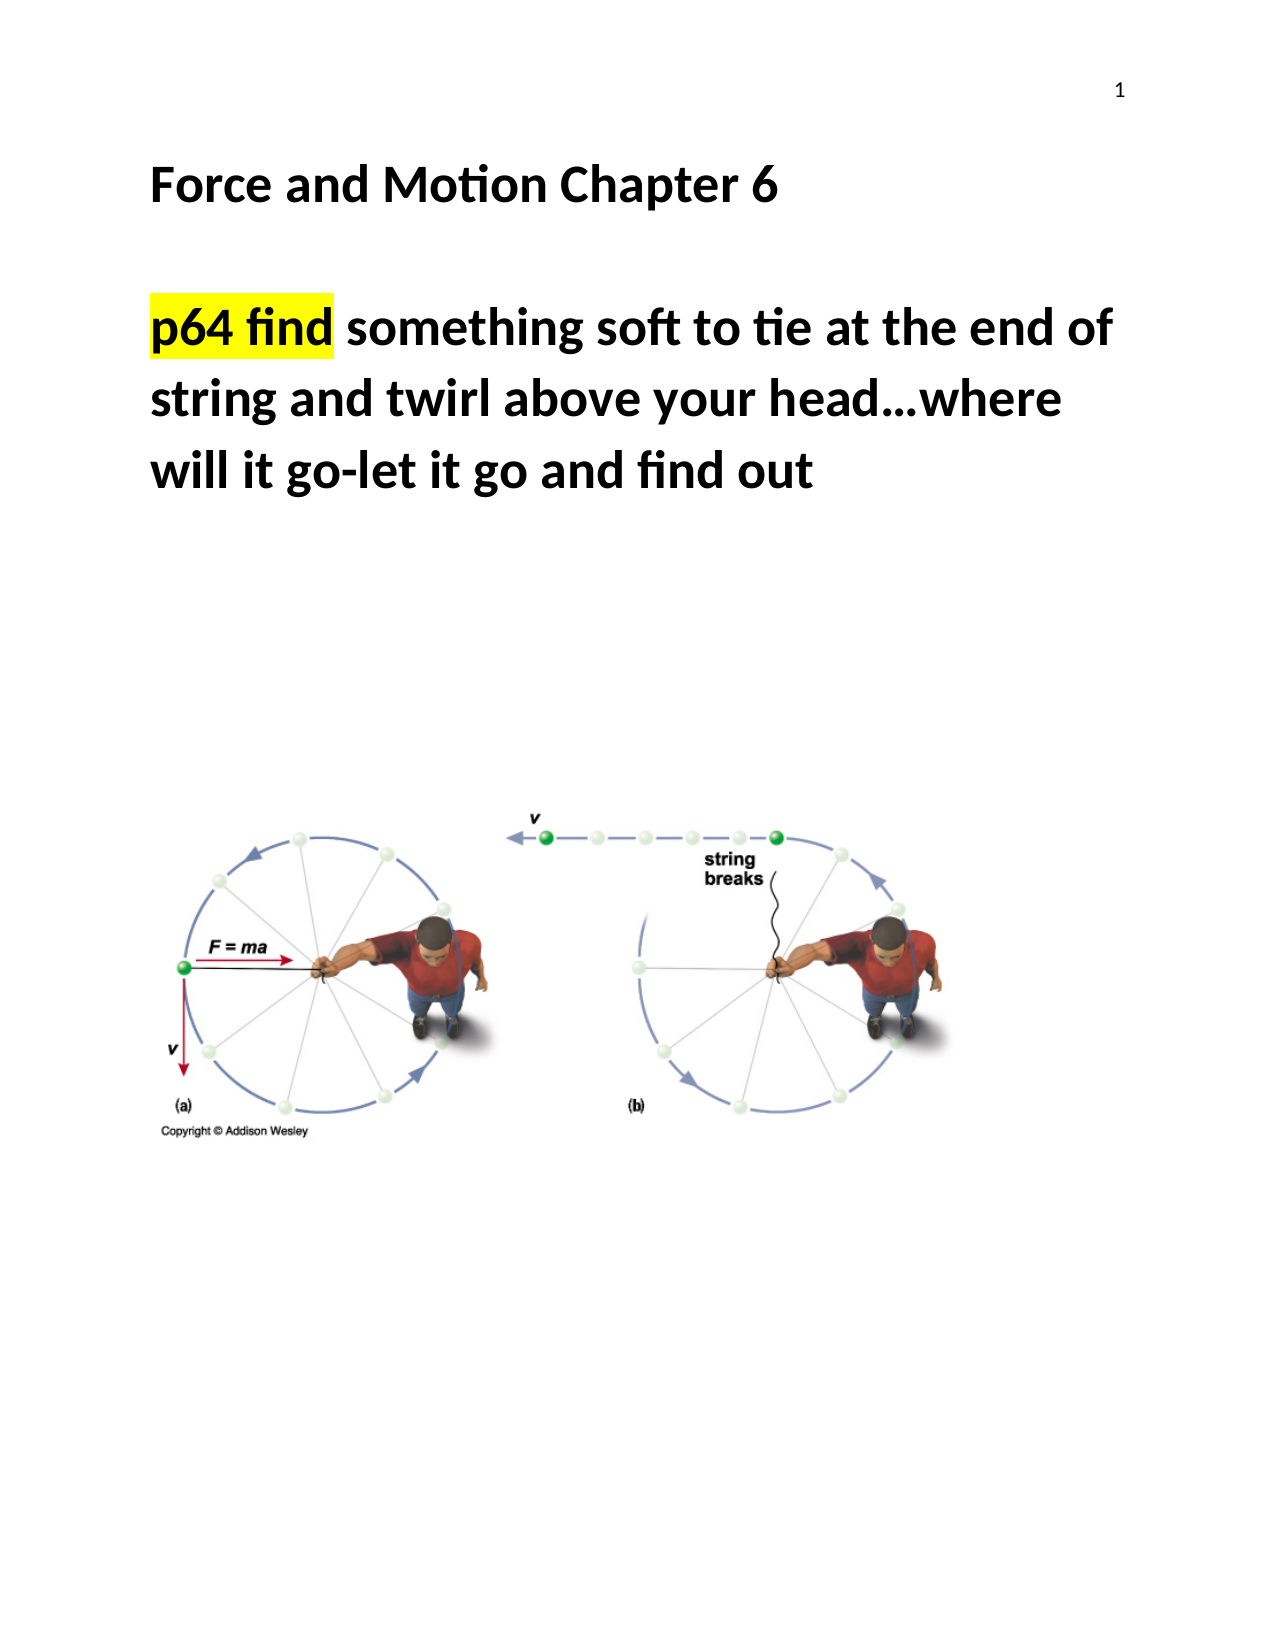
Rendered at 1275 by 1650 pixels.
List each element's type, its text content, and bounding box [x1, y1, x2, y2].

text Force and Motion Chapter 6 [150, 150, 1125, 216]
text p64 find something soft to tie at the end of string and twirl above your head…where will it go-let it go and find out [150, 221, 1125, 502]
picture [150, 792, 959, 1145]
